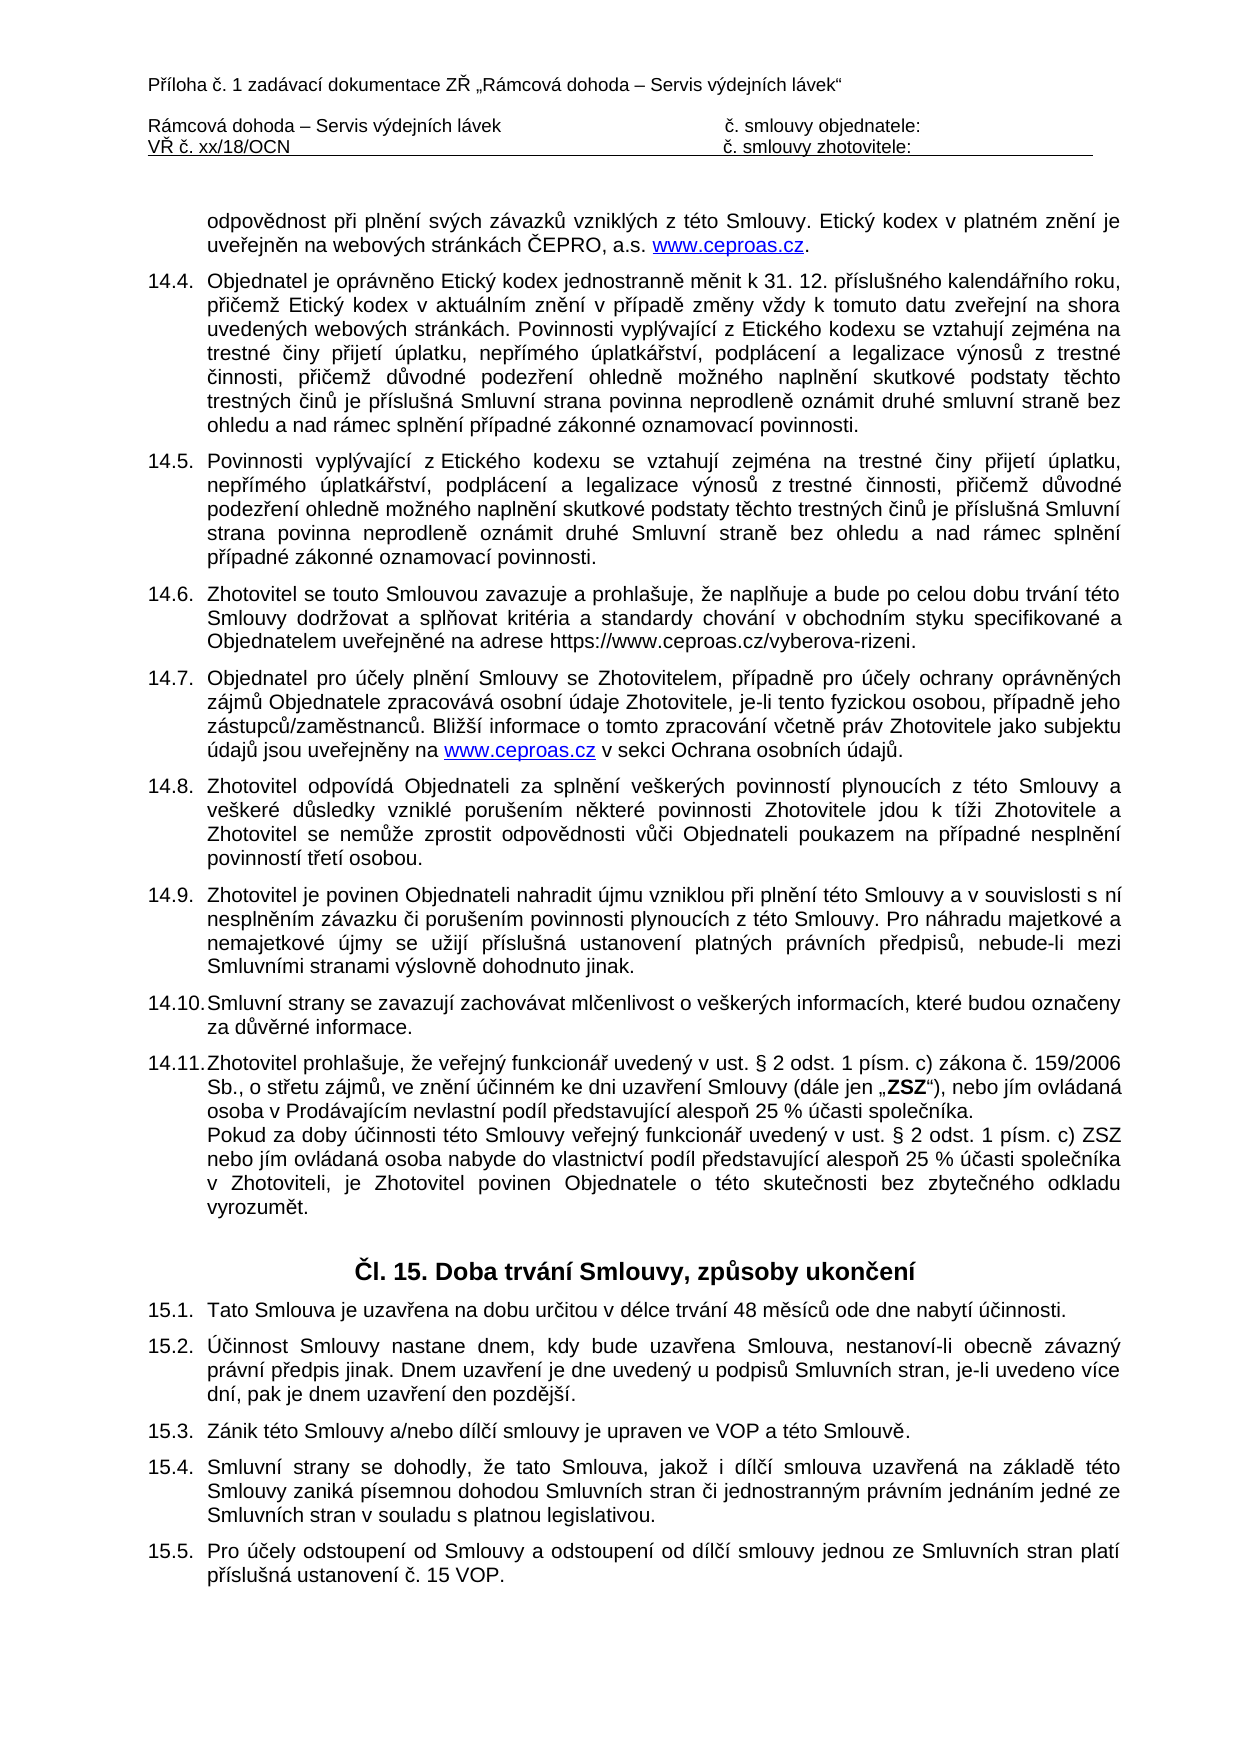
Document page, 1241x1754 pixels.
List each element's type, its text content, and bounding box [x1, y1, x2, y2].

list Pokud za doby účinnosti této Smlouvy veřejný funkcionář uvedený v ust. § 2 odst. 1 písm. c) ZSZ nebo jím ovládaná osoba nabyde do vlastnictví podíl představující alespoň 25 % účasti společníka v Zhotoviteli, je Zhotovitel povinen Objednatele o této skutečnosti bez zbytečného odkladu vyrozumět. [207, 1123, 1122, 1219]
list Zhotovitel prohlašuje, že veřejný funkcionář uvedený v ust. § 2 odst. 1 písm. c) zákona č. 159/2006 Sb., o střetu zájmů, ve znění účinném ke dni uzavření Smlouvy (dále jen „ZSZ“), nebo jím ovládaná osoba v Prodávajícím nevlastní podíl představující alespoň 25 % účasti společníka. [148, 1051, 1122, 1123]
list Objednatel je oprávněno Etický kodex jednostranně měnit k 31. 12. příslušného kalendářního roku, přičemž Etický kodex v aktuálním znění v případě změny vždy k tomuto datu zveřejní na shora uvedených webových stránkách. Povinnosti vyplývající z Etického kodexu se vztahují zejména na trestné činy přijetí úplatku, nepřímého úplatkářství, podplácení a legalizace výnosů z trestné činnosti, přičemž důvodné podezření ohledně možného naplnění skutkové podstaty těchto trestných činů je příslušná Smluvní strana povinna neprodleně oznámit druhé smluvní straně bez ohledu a nad rámec splnění případné zákonné oznamovací povinnosti. [148, 269, 1122, 437]
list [148, 208, 1122, 256]
list Zhotovitel se touto Smlouvou zavazuje a prohlašuje, že naplňuje a bude po celou dobu trvání této Smlouvy dodržovat a splňovat kritéria a standardy chování v obchodním styku specifikované a Objednatelem uveřejněné na adrese https://www.ceproas.cz/vyberova-rizeni. [148, 581, 1122, 653]
list Zhotovitel je povinen Objednateli nahradit újmu vzniklou při plnění této Smlouvy a v souvislosti s ní nesplněním závazku či porušením povinnosti plynoucích z této Smlouvy. Pro náhradu majetkové a nemajetkové újmy se užijí příslušná ustanovení platných právních předpisů, nebude-li mezi Smluvními stranami výslovně dohodnuto jinak. [148, 882, 1122, 978]
text Tato Smlouva je uzavřena na dobu určitou v délce trvání 48 měsíců ode dne nabytí účinnosti. [148, 1298, 1122, 1322]
list Smluvní strany se zavazují zachovávat mlčenlivost o veškerých informacích, které budou označeny za důvěrné informace. [148, 991, 1122, 1039]
list Zhotovitel odpovídá Objednateli za splnění veškerých povinností plynoucích z této Smlouvy a veškeré důsledky vzniklé porušením některé povinnosti Zhotovitele jdou k tíži Zhotovitele a Zhotovitel se nemůže zprostit odpovědnosti vůči Objednateli poukazem na případné nesplnění povinností třetí osobou. [148, 774, 1122, 870]
list Objednatel pro účely plnění Smlouvy se Zhotovitelem, případně pro účely ochrany oprávněných zájmů Objednatele zpracovává osobní údaje Zhotovitele, je-li tento fyzickou osobou, případně jeho zástupců/zaměstnanců. Bližší informace o tomto zpracování včetně práv Zhotovitele jako subjektu údajů jsou uveřejněny na www.ceproas.cz v sekci Ochrana osobních údajů. [148, 666, 1122, 762]
text Doba trvání Smlouvy, způsoby ukončení [148, 1256, 1122, 1285]
text Zánik této Smlouvy a/nebo dílčí smlouvy je upraven ve VOP a této Smlouvě. [148, 1418, 1122, 1442]
text Smluvní strany se dohodly, že tato Smlouva, jakož i dílčí smlouva uzavřená na základě této Smlouvy zaniká písemnou dohodou Smluvních stran či jednostranným právním jednáním jedné ze Smluvních stran v souladu s platnou legislativou. [148, 1455, 1122, 1527]
text Pro účely odstoupení od Smlouvy a odstoupení od dílčí smlouvy jednou ze Smluvních stran platí příslušná ustanovení č. 15 VOP. [148, 1539, 1122, 1587]
text Účinnost Smlouvy nastane dnem, kdy bude uzavřena Smlouva, nestanoví-li obecně závazný právní předpis jinak. Dnem uzavření je dne uvedený u podpisů Smluvních stran, je-li uvedeno více dní, pak je dnem uzavření den pozdější. [148, 1334, 1122, 1406]
list Povinnosti vyplývající z Etického kodexu se vztahují zejména na trestné činy přijetí úplatku, nepřímého úplatkářství, podplácení a legalizace výnosů z trestné činnosti, přičemž důvodné podezření ohledně možného naplnění skutkové podstaty těchto trestných činů je příslušná Smluvní strana povinna neprodleně oznámit druhé Smluvní straně bez ohledu a nad rámec splnění případné zákonné oznamovací povinnosti. [148, 449, 1122, 569]
